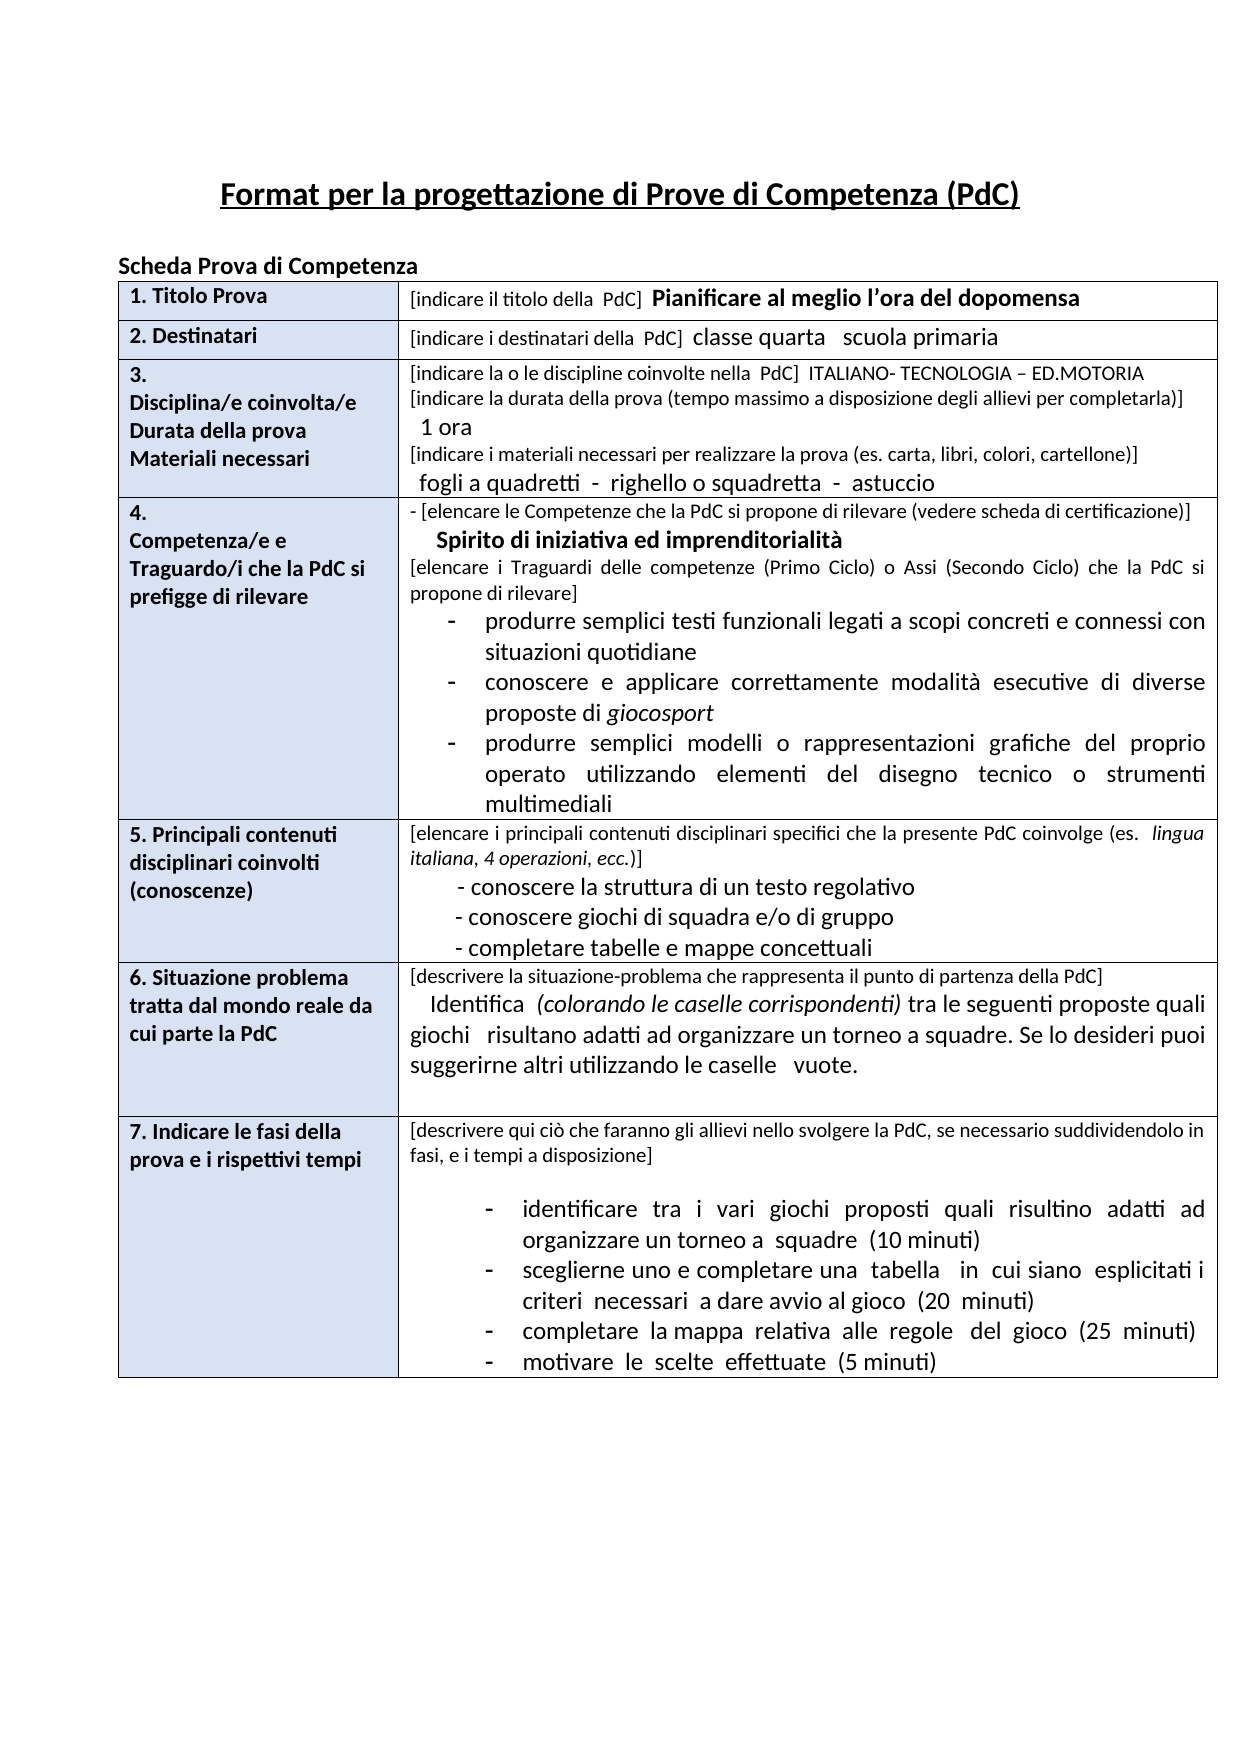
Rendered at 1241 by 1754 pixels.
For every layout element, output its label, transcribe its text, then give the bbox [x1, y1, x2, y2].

table_cell [descrivere qui ciò che faranno gli allievi nello svolgere la PdC, se necessario suddividendolo in fasi, e i tempi a disposizione] identificare tra i vari giochi proposti quali risultino adatti ad organizzare un torneo a squadre (10 minuti) sceglierne uno e completare una tabella in cui siano esplicitati i criteri necessari a dare avvio al gioco (20 minuti) completare la mappa relativa alle regole del gioco (25 minuti) motivare le scelte effettuate (5 minuti) [399, 1117, 1217, 1377]
subtitle Format per la progettazione di Prove di Competenza (PdC) [118, 173, 1122, 213]
table_cell [indicare i destinatari della PdC] classe quarta scuola primaria [399, 321, 1217, 359]
table_header [indicare il titolo della PdC] Pianificare al meglio l’ora del dopomensa [399, 282, 1217, 320]
table_header 1. Titolo Prova [119, 282, 398, 320]
table_cell 4. Competenza/e e Traguardo/i che la PdC si prefigge di rilevare [119, 498, 398, 819]
table_cell 5. Principali contenuti disciplinari coinvolti (conoscenze) [119, 820, 398, 962]
table_cell [elencare i principali contenuti disciplinari specifici che la presente PdC coinvolge (es. lingua italiana, 4 operazioni, ecc.)] - conoscere la struttura di un testo regolativo - conoscere giochi di squadra e/o di gruppo - completare tabelle e mappe concettuali [399, 820, 1217, 962]
table_cell 3. Disciplina/e coinvolta/e Durata della prova Materiali necessari [119, 360, 398, 497]
table_cell 2. Destinatari [119, 321, 398, 359]
table_cell 7. Indicare le fasi della prova e i rispettivi tempi [119, 1117, 398, 1377]
table_cell [descrivere la situazione-problema che rappresenta il punto di partenza della PdC] Identifica (colorando le caselle corrispondenti) tra le seguenti proposte quali giochi risultano adatti ad organizzare un torneo a squadre. Se lo desideri puoi suggerirne altri utilizzando le caselle vuote. [399, 963, 1217, 1116]
table_cell - [elencare le Competenze che la PdC si propone di rilevare (vedere scheda di certificazione)] Spirito di iniziativa ed imprenditorialità [elencare i Traguardi delle competenze (Primo Ciclo) o Assi (Secondo Ciclo) che la PdC si propone di rilevare] produrre semplici testi funzionali legati a scopi concreti e connessi con situazioni quotidiane conoscere e applicare correttamente modalità esecutive di diverse proposte di giocosport produrre semplici modelli o rappresentazioni grafiche del proprio operato utilizzando elementi del disegno tecnico o strumenti multimediali [399, 498, 1217, 819]
table_cell 6. Situazione problema tratta dal mondo reale da cui parte la PdC [119, 963, 398, 1116]
text Scheda Prova di Competenza [118, 250, 1122, 281]
table_cell [indicare la o le discipline coinvolte nella PdC] ITALIANO- TECNOLOGIA – ED.MOTORIA [indicare la durata della prova (tempo massimo a disposizione degli allievi per completarla)] 1 ora [indicare i materiali necessari per realizzare la prova (es. carta, libri, colori, cartellone)] fogli a quadretti - righello o squadretta - astuccio [399, 360, 1217, 497]
